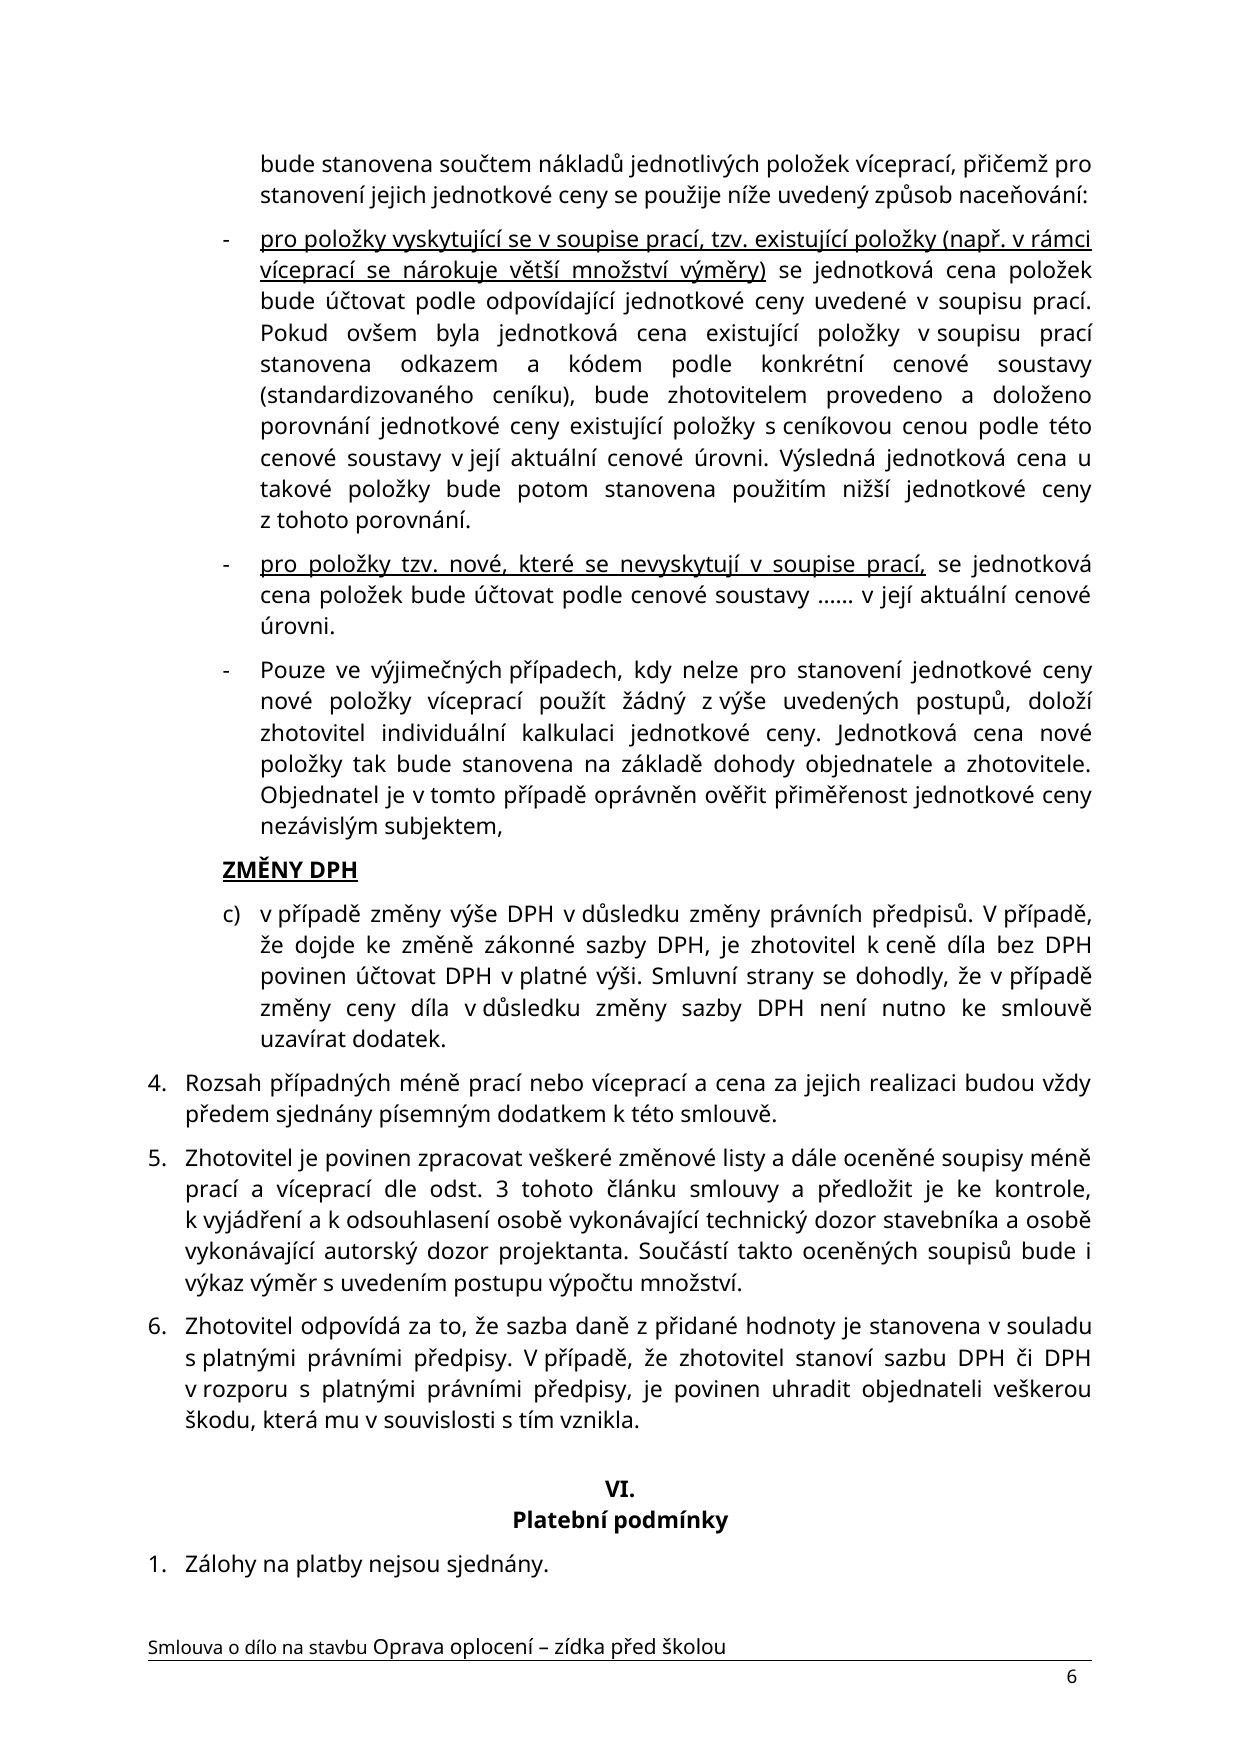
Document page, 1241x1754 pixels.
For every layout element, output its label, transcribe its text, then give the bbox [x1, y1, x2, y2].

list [222, 148, 1092, 210]
list Pouze ve výjimečných případech, kdy nelze pro stanovení jednotkové ceny nové položky víceprací použít žádný z výše uvedených postupů, doloží zhotovitel individuální kalkulaci jednotkové ceny. Jednotková cena nové položky tak bude stanovena na základě dohody objednatele a zhotovitele. Objednatel je v tomto případě oprávněn ověřit přiměřenost jednotkové ceny nezávislým subjektem, [222, 654, 1092, 841]
list Zhotovitel odpovídá za to, že sazba daně z přidané hodnoty je stanovena v souladu s platnými právními předpisy. V případě, že zhotovitel stanoví sazbu DPH či DPH v rozporu s platnými právními předpisy, je povinen uhradit objednateli veškerou škodu, která mu v souvislosti s tím vznikla. [148, 1310, 1092, 1435]
list Zálohy na platby nejsou sjednány. [148, 1548, 1092, 1579]
text ZMĚNY DPH [222, 854, 1092, 885]
list pro položky vyskytující se v soupise prací, tzv. existující položky (např. v rámci víceprací se nárokuje větší množství výměry) se jednotková cena položek bude účtovat podle odpovídající jednotkové ceny uvedené v soupisu prací. Pokud ovšem byla jednotková cena existující položky v soupisu prací stanovena odkazem a kódem podle konkrétní cenové soustavy (standardizovaného ceníku), bude zhotovitelem provedeno a doloženo porovnání jednotkové ceny existující položky s ceníkovou cenou podle této cenové soustavy v její aktuální cenové úrovni. Výsledná jednotková cena u takové položky bude potom stanovena použitím nižší jednotkové ceny z tohoto porovnání. [222, 223, 1092, 535]
list v případě změny výše DPH v důsledku změny právních předpisů. V případě, že dojde ke změně zákonné sazby DPH, je zhotovitel k ceně díla bez DPH povinen účtovat DPH v platné výši. Smluvní strany se dohodly, že v případě změny ceny díla v důsledku změny sazby DPH není nutno ke smlouvě uzavírat dodatek. [222, 898, 1092, 1054]
list Rozsah případných méně prací nebo víceprací a cena za jejich realizaci budou vždy předem sjednány písemným dodatkem k této smlouvě. [148, 1066, 1092, 1129]
text VI. Platební podmínky [148, 1473, 1092, 1535]
list pro položky tzv. nové, které se nevyskytují v soupise prací, se jednotková cena položek bude účtovat podle cenové soustavy …… v její aktuální cenové úrovni. [222, 548, 1092, 641]
list Zhotovitel je povinen zpracovat veškeré změnové listy a dále oceněné soupisy méně prací a víceprací dle odst. 3 tohoto článku smlouvy a předložit je ke kontrole, k vyjádření a k odsouhlasení osobě vykonávající technický dozor stavebníka a osobě vykonávající autorský dozor projektanta. Součástí takto oceněných soupisů bude i výkaz výměr s uvedením postupu výpočtu množství. [148, 1141, 1092, 1298]
